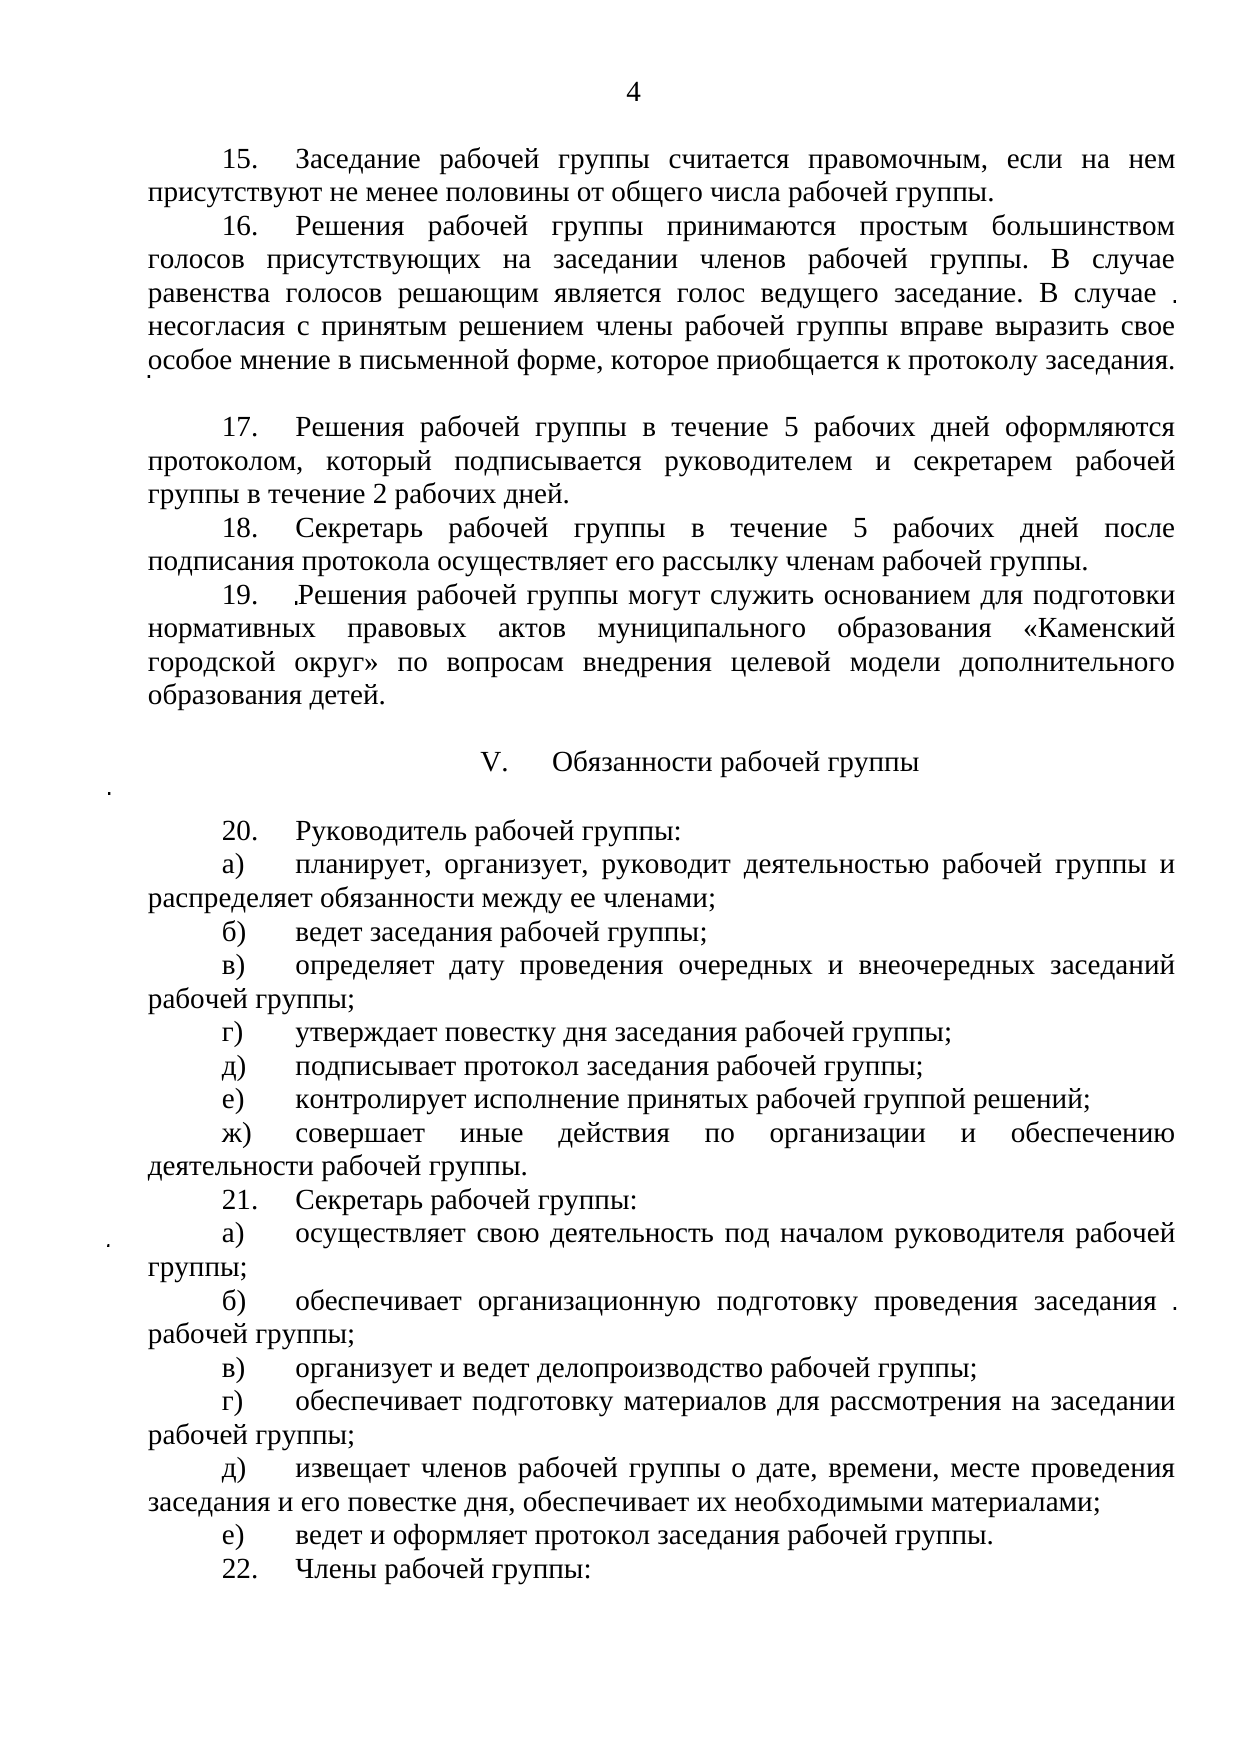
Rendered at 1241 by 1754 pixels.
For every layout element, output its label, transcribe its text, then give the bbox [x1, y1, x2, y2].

list утверждает повестку дня заседания рабочей группы; [148, 1014, 1176, 1048]
list обеспечивает подготовку материалов для рассмотрения на заседании рабочей группы; [148, 1383, 1176, 1450]
list подписывает протокол заседания рабочей группы; [148, 1048, 1176, 1081]
list контролирует исполнение принятых рабочей группой решений; [148, 1081, 1176, 1115]
subtitle Обязанности рабочей группы [150, 744, 1176, 778]
list извещает членов рабочей группы о дате, времени, месте проведения заседания и его повестке дня, обеспечивает их необходимыми материалами; [148, 1450, 1176, 1517]
list Члены рабочей группы: [148, 1551, 1176, 1584]
list Руководитель рабочей группы: [148, 813, 1176, 847]
list обеспечивает организационную подготовку проведения заседания рабочей группы; [148, 1283, 1176, 1350]
list Секретарь рабочей группы в течение 5 рабочих дней после подписания протокола осуществляет его рассылку членам рабочей группы. [148, 510, 1176, 577]
list организует и ведет делопроизводство рабочей группы; [148, 1350, 1176, 1383]
list совершает иные действия по организации и обеспечению деятельности рабочей группы. [148, 1115, 1176, 1182]
list Решения рабочей группы могут служить основанием для подготовки нормативных правовых актов муниципального образования «Каменский городской округ» по вопросам внедрения целевой модели дополнительного образования детей. [148, 577, 1176, 711]
list осуществляет свою деятельность под началом руководителя рабочей группы; [148, 1216, 1176, 1283]
list Заседание рабочей группы считается правомочным, если на нем присутствуют не менее половины от общего числа рабочей группы. [148, 141, 1176, 208]
list планирует, организует, руководит деятельностью рабочей группы и распределяет обязанности между ее членами; [148, 847, 1176, 914]
list Решения рабочей группы принимаются простым большинством голосов присутствующих на заседании членов рабочей группы. В случае равенства голосов решающим является голос ведущего заседание. В случае несогласия с принятым решением члены рабочей группы вправе выразить свое особое мнение в письменной форме, которое приобщается к протоколу заседания. [148, 208, 1176, 409]
list ведет заседания рабочей группы; [148, 914, 1176, 947]
list Решения рабочей группы в течение 5 рабочих дней оформляются протоколом, который подписывается руководителем и секретарем рабочей группы в течение 2 рабочих дней. [148, 409, 1176, 510]
list Секретарь рабочей группы: [148, 1182, 1176, 1216]
list определяет дату проведения очередных и внеочередных заседаний рабочей группы; [148, 947, 1176, 1014]
list ведет и оформляет протокол заседания рабочей группы. [148, 1517, 1176, 1551]
